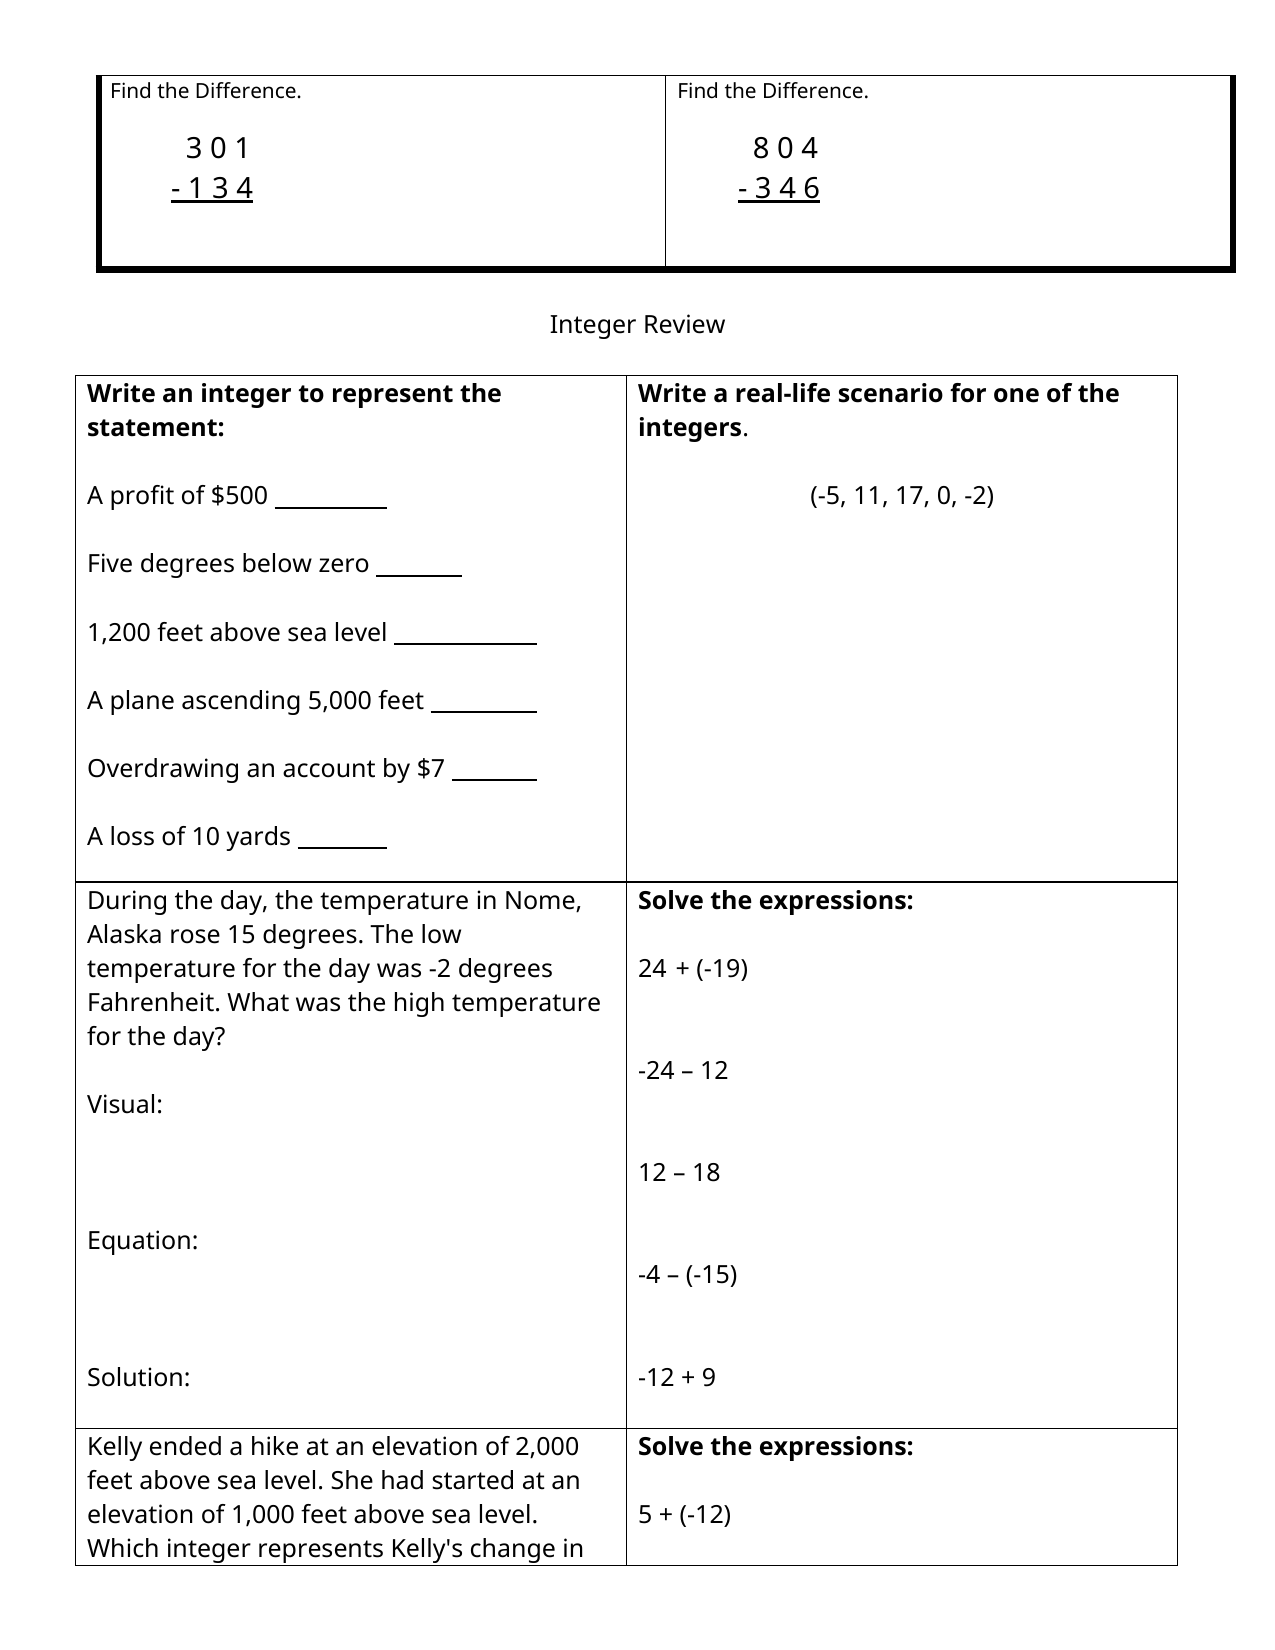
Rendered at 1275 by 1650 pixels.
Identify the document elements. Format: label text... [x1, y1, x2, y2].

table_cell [627, 1429, 1177, 1565]
table_cell Solve the expressions: + (-19) -24 – 12 12 – 18 -4 – (-15) -12 + 9 [627, 883, 1177, 1427]
text Integer Review [75, 307, 1200, 341]
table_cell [76, 1429, 626, 1565]
table_cell Find the Difference. 3 0 1 - 1 3 4 [102, 76, 665, 266]
table_cell During the day, the temperature in Nome, Alaska rose 15 degrees. The low temperature for the day was -2 degrees Fahrenheit. What was the high temperature for the day? Visual: Equation: Solution: [76, 883, 626, 1427]
table_cell Find the Difference. 8 0 4 - 3 4 6 [666, 76, 1230, 266]
table_header Write an integer to represent the statement: A profit of $500 Five degrees below zero 1,200 feet above sea level A plane ascending 5,000 feet Overdrawing an account by $7 A loss of 10 yards [76, 376, 626, 881]
table_header Write a real-life scenario for one of the integers. (-5, 11, 17, 0, -2) [627, 376, 1177, 881]
